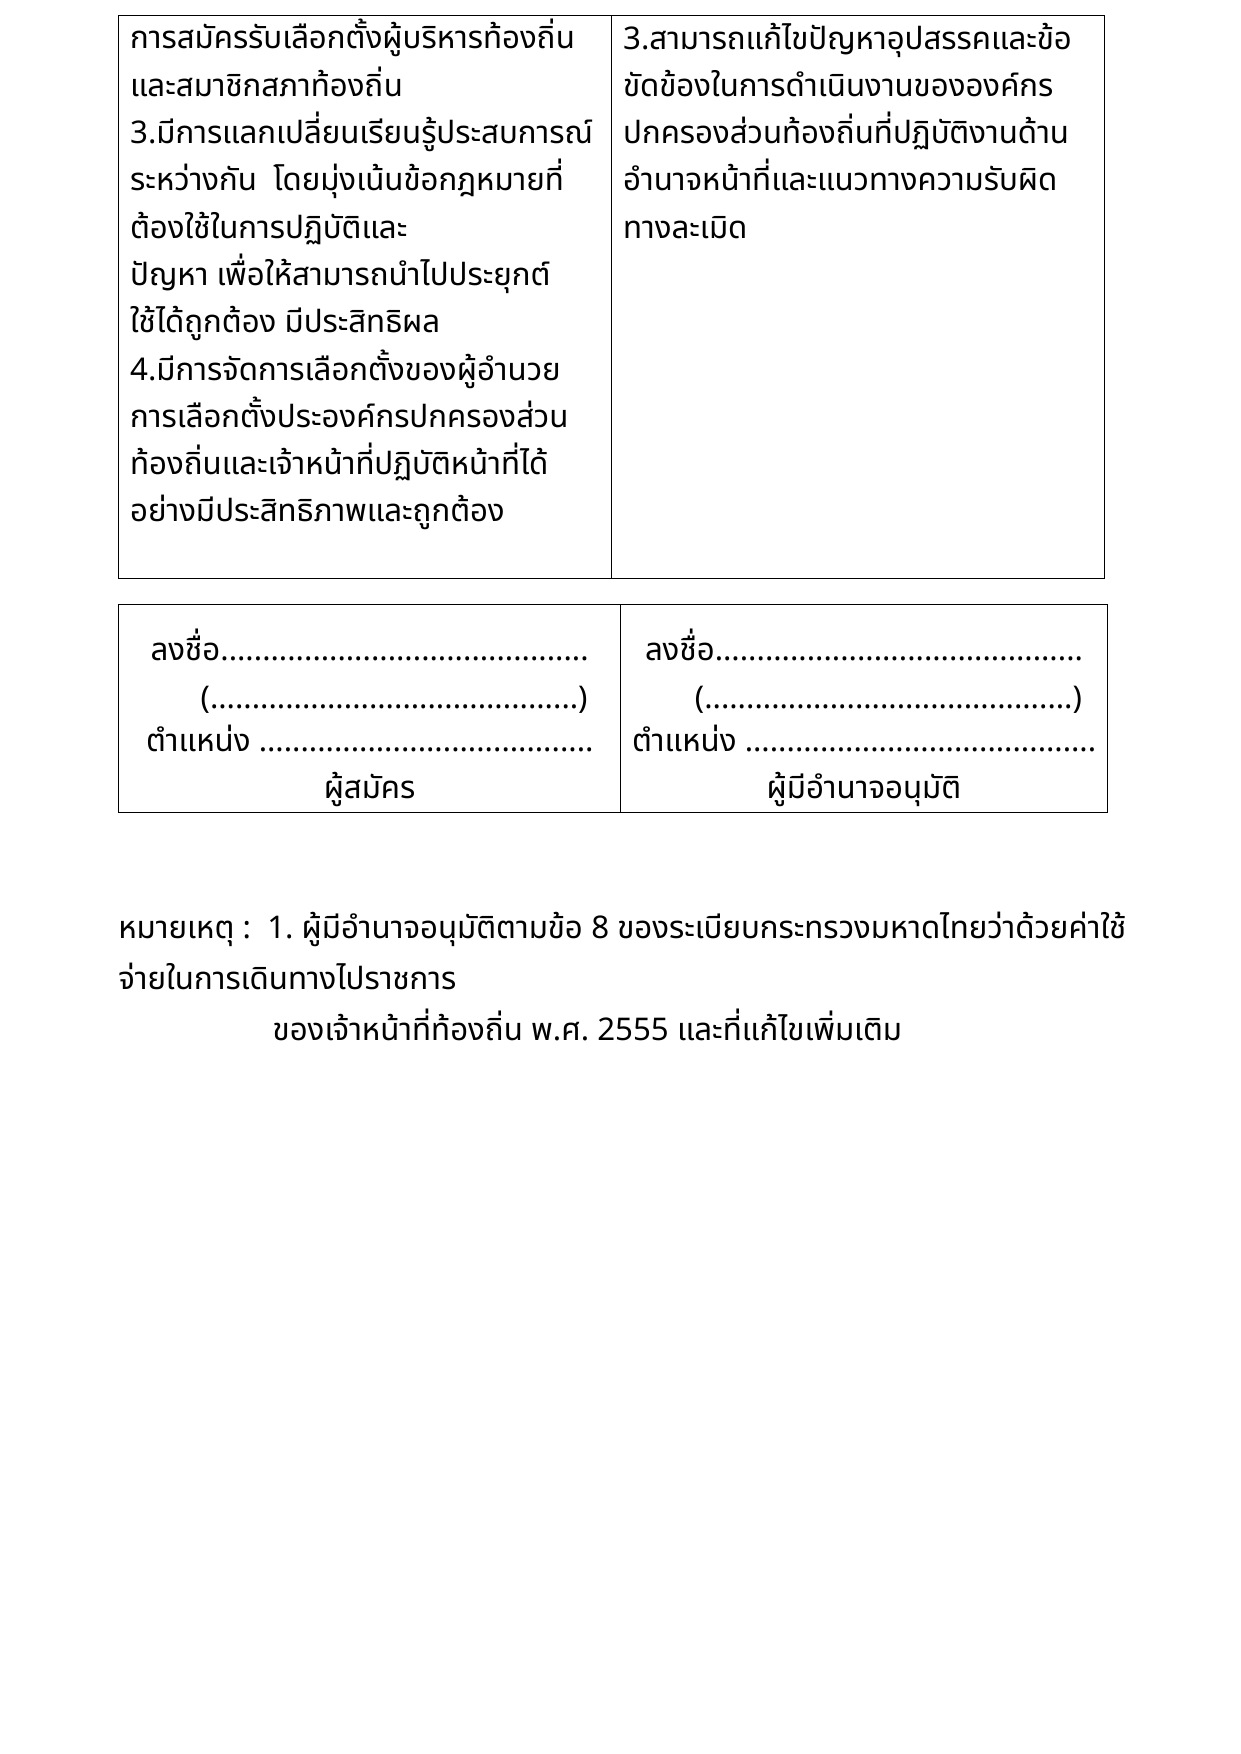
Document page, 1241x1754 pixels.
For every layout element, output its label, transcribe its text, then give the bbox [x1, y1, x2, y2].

table_header ลงชื่อ............................................ (............................................) ตำแหน่ง ........................................ ผู้สมัคร [119, 605, 620, 812]
text ของเจ้าหน้าที่ท้องถิ่น พ.ศ. 2555 และที่แก้ไขเพิ่มเติม [118, 1007, 1137, 1055]
text หมายเหตุ : 1. ผู้มีอำนาจอนุมัติตามข้อ 8 ของระเบียบกระทรวงมหาดไทยว่าด้วยค่าใช้จ่ายในการเดินทางไปราชการ [118, 905, 1137, 1003]
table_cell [612, 16, 1104, 578]
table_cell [119, 16, 611, 578]
table_header ลงชื่อ............................................ (............................................) ตำแหน่ง .......................................... ผู้มีอำนาจอนุมัติ [621, 605, 1107, 812]
